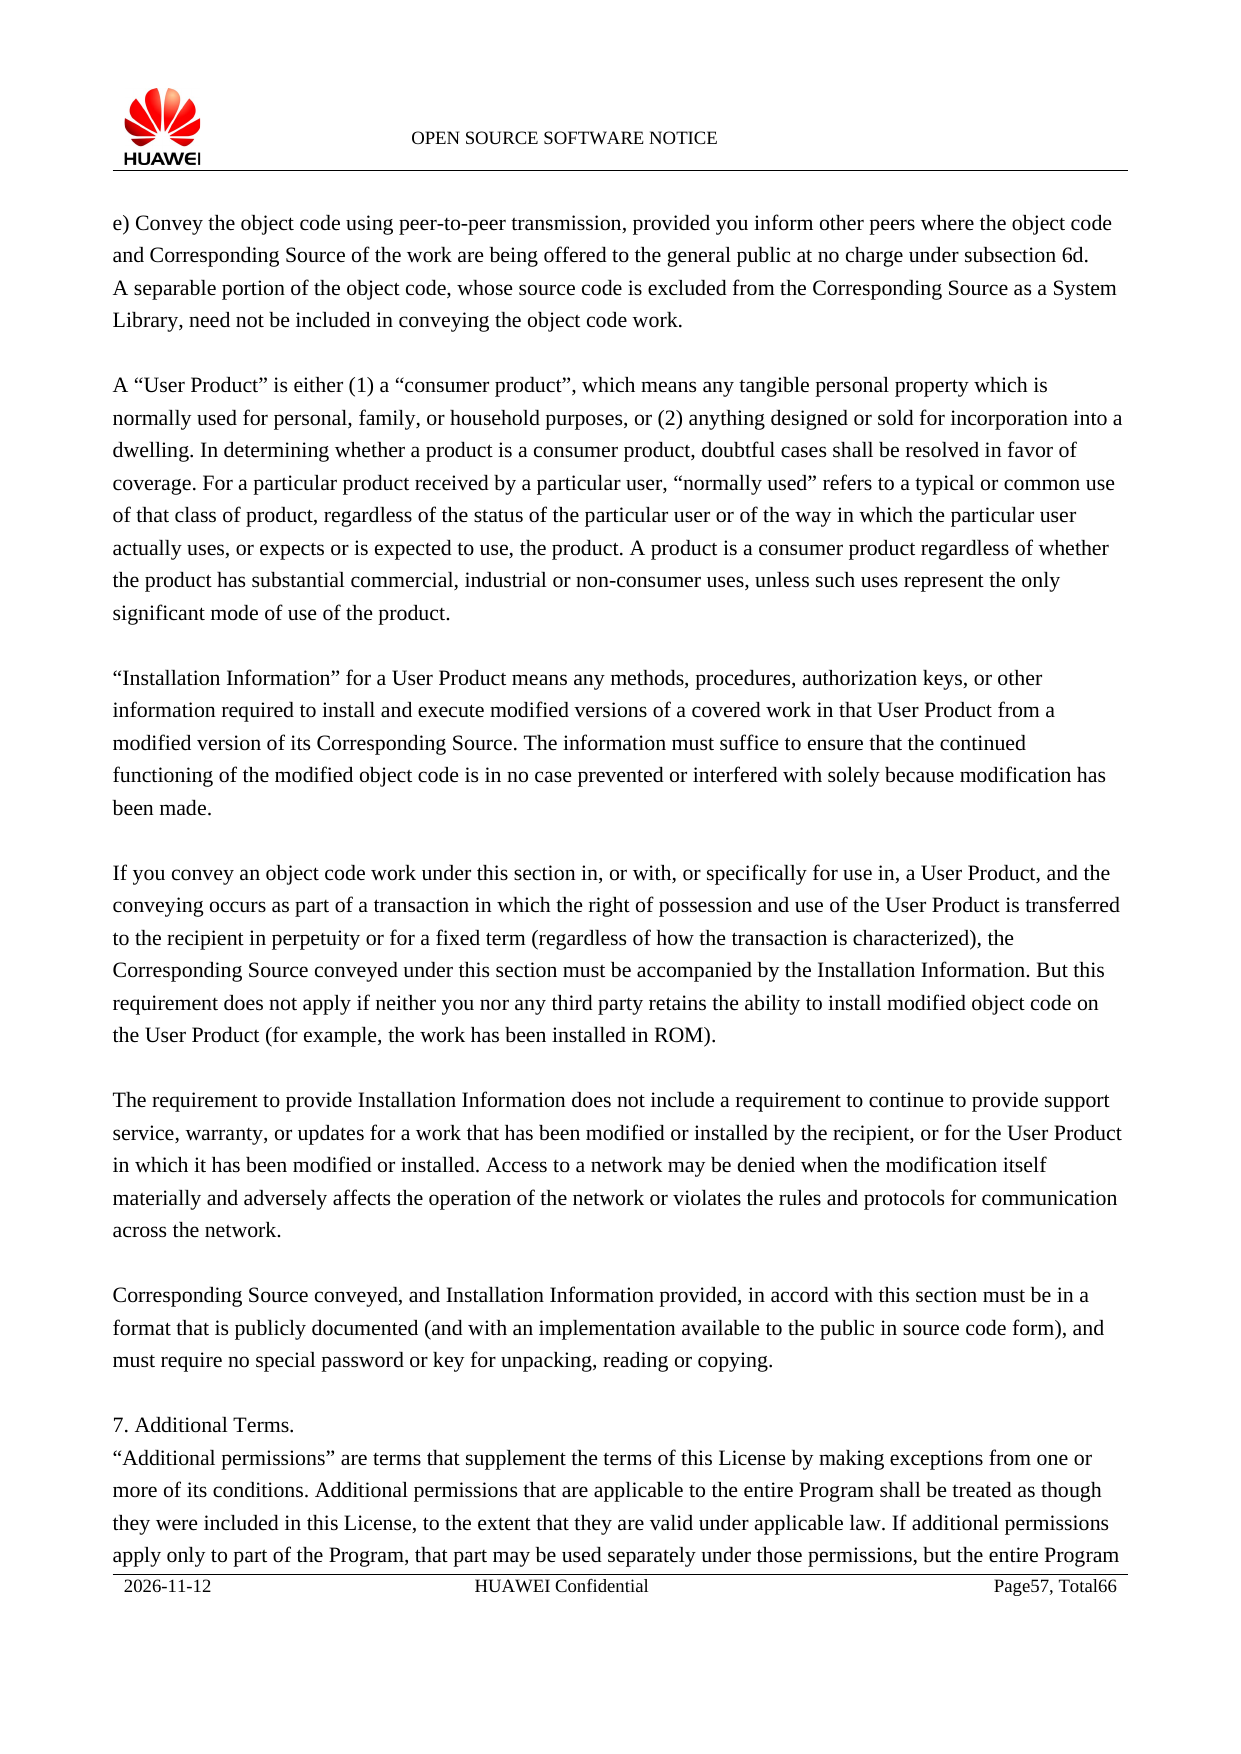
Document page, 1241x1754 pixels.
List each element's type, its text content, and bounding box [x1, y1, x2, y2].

picture [124, 88, 201, 165]
